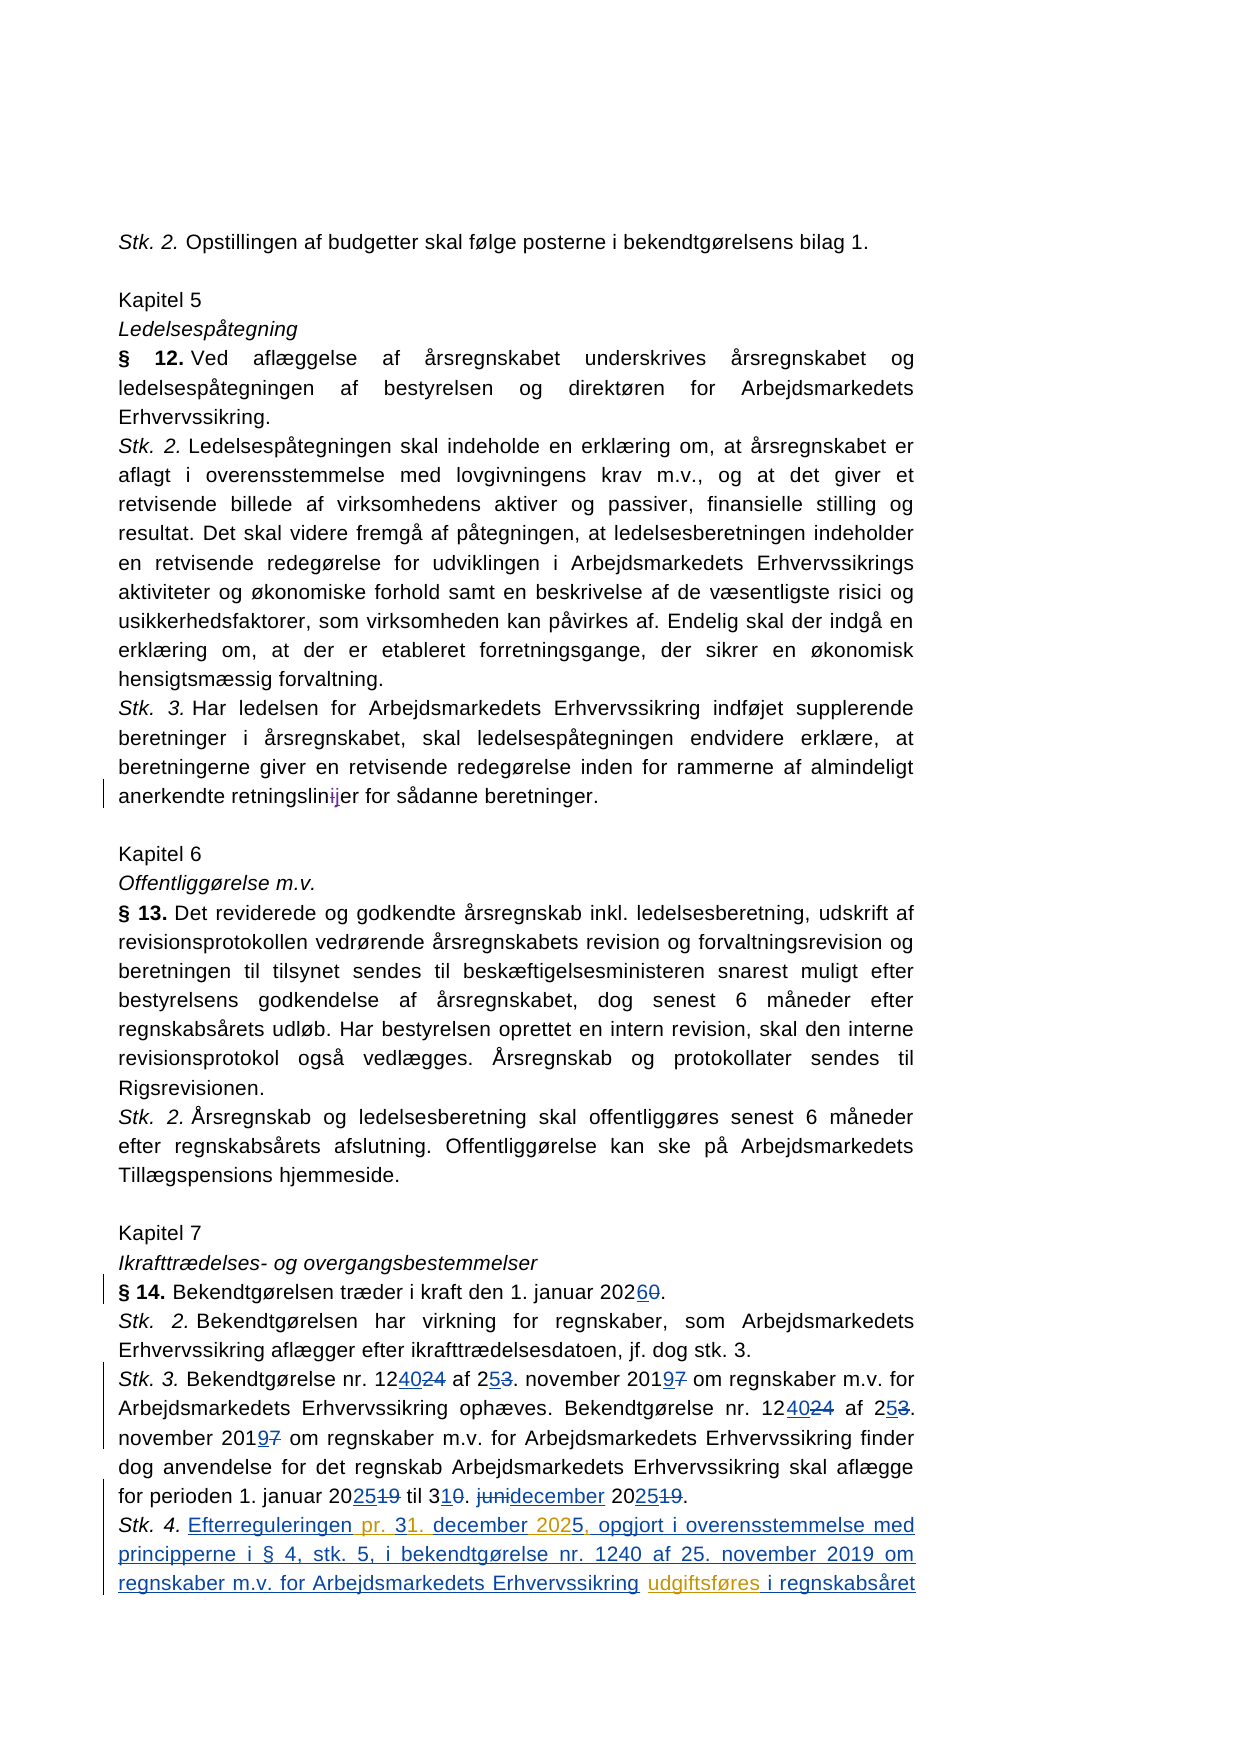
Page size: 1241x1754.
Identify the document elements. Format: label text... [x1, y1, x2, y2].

text Ikrafttrædelses- og overgangsbestemmelser [118, 1245, 915, 1274]
text Stk. 2. Opstillingen af budgetter skal følge posterne i bekendtgørelsens bilag 1. [118, 224, 915, 253]
text Kapitel 7 [118, 1216, 915, 1245]
text § 13. Det reviderede og godkendte årsregnskab inkl. ledelsesberetning, udskrift af revisionsprotokollen vedrørende årsregnskabets revision og forvaltningsrevision og beretningen til tilsynet sendes til beskæftigelsesministeren snarest muligt efter bestyrelsens godkendelse af årsregnskabet, dog senest 6 måneder efter regnskabsårets udløb. Har bestyrelsen oprettet en intern revision, skal den interne revisionsprotokol også vedlægges. Årsregnskab og protokollater sendes til Rigsrevisionen. [118, 895, 915, 1099]
text Kapitel 5 [118, 283, 915, 312]
text § 12. Ved aflæggelse af årsregnskabet underskrives årsregnskabet og ledelsespåtegningen af bestyrelsen og direktøren for Arbejdsmarkedets Erhvervssikring. [118, 341, 915, 428]
text Stk. 2. Bekendtgørelsen har virkning for regnskaber, som Arbejdsmarkedets Erhvervssikring aflægger efter ikrafttrædelsesdatoen, jf. dog stk. 3. [118, 1303, 915, 1362]
text Stk. 2. Ledelsespåtegningen skal indeholde en erklæring om, at årsregnskabet er aflagt i overensstemmelse med lovgivningens krav m.v., og at det giver et retvisende billede af virksomhedens aktiver og passiver, finansielle stilling og resultat. Det skal videre fremgå af påtegningen, at ledelsesberetningen indeholder en retvisende redegørelse for udviklingen i Arbejdsmarkedets Erhvervssikrings aktiviteter og økonomiske forhold samt en beskrivelse af de væsentligste risici og usikkerhedsfaktorer, som virksomheden kan påvirkes af. Endelig skal der indgå en erklæring om, at der er etableret forretningsgange, der sikrer en økonomisk hensigtsmæssig forvaltning. [118, 428, 915, 691]
text Stk. 2. Årsregnskab og ledelsesberetning skal offentliggøres senest 6 måneder efter regnskabsårets afslutning. Offentliggørelse kan ske på Arbejdsmarkedets Tillægspensions hjemmeside. [118, 1099, 915, 1187]
text Stk. 4. [118, 1508, 915, 1563]
text Ledelsespåtegning [118, 312, 915, 341]
text Stk. 3. Har ledelsen for Arbejdsmarkedets Erhvervssikring indføjet supplerende beretninger i årsregnskabet, skal ledelsespåtegningen endvidere erklære, at beretningerne giver en retvisende redegørelse inden for rammerne af almindeligt anerkendte retningsliner for sådanne beretninger. [118, 691, 915, 808]
text Kapitel 6 [118, 837, 915, 866]
text § 14. Bekendtgørelsen træder i kraft den 1. januar 202. [118, 1274, 915, 1303]
text Stk. 3. Bekendtgørelse nr. 12 af 2. november 201 om regnskaber m.v. for Arbejdsmarkedets Erhvervssikring ophæves. Bekendtgørelse nr. 12 af 2. november 201 om regnskaber m.v. for Arbejdsmarkedets Erhvervssikring finder dog anvendelse for det regnskab Arbejdsmarkedets Erhvervssikring skal aflægge for perioden 1. januar 20 til 3. 20. [118, 1362, 915, 1508]
text Stk. 4. [118, 1564, 915, 1595]
text Offentliggørelse m.v. [118, 866, 915, 895]
